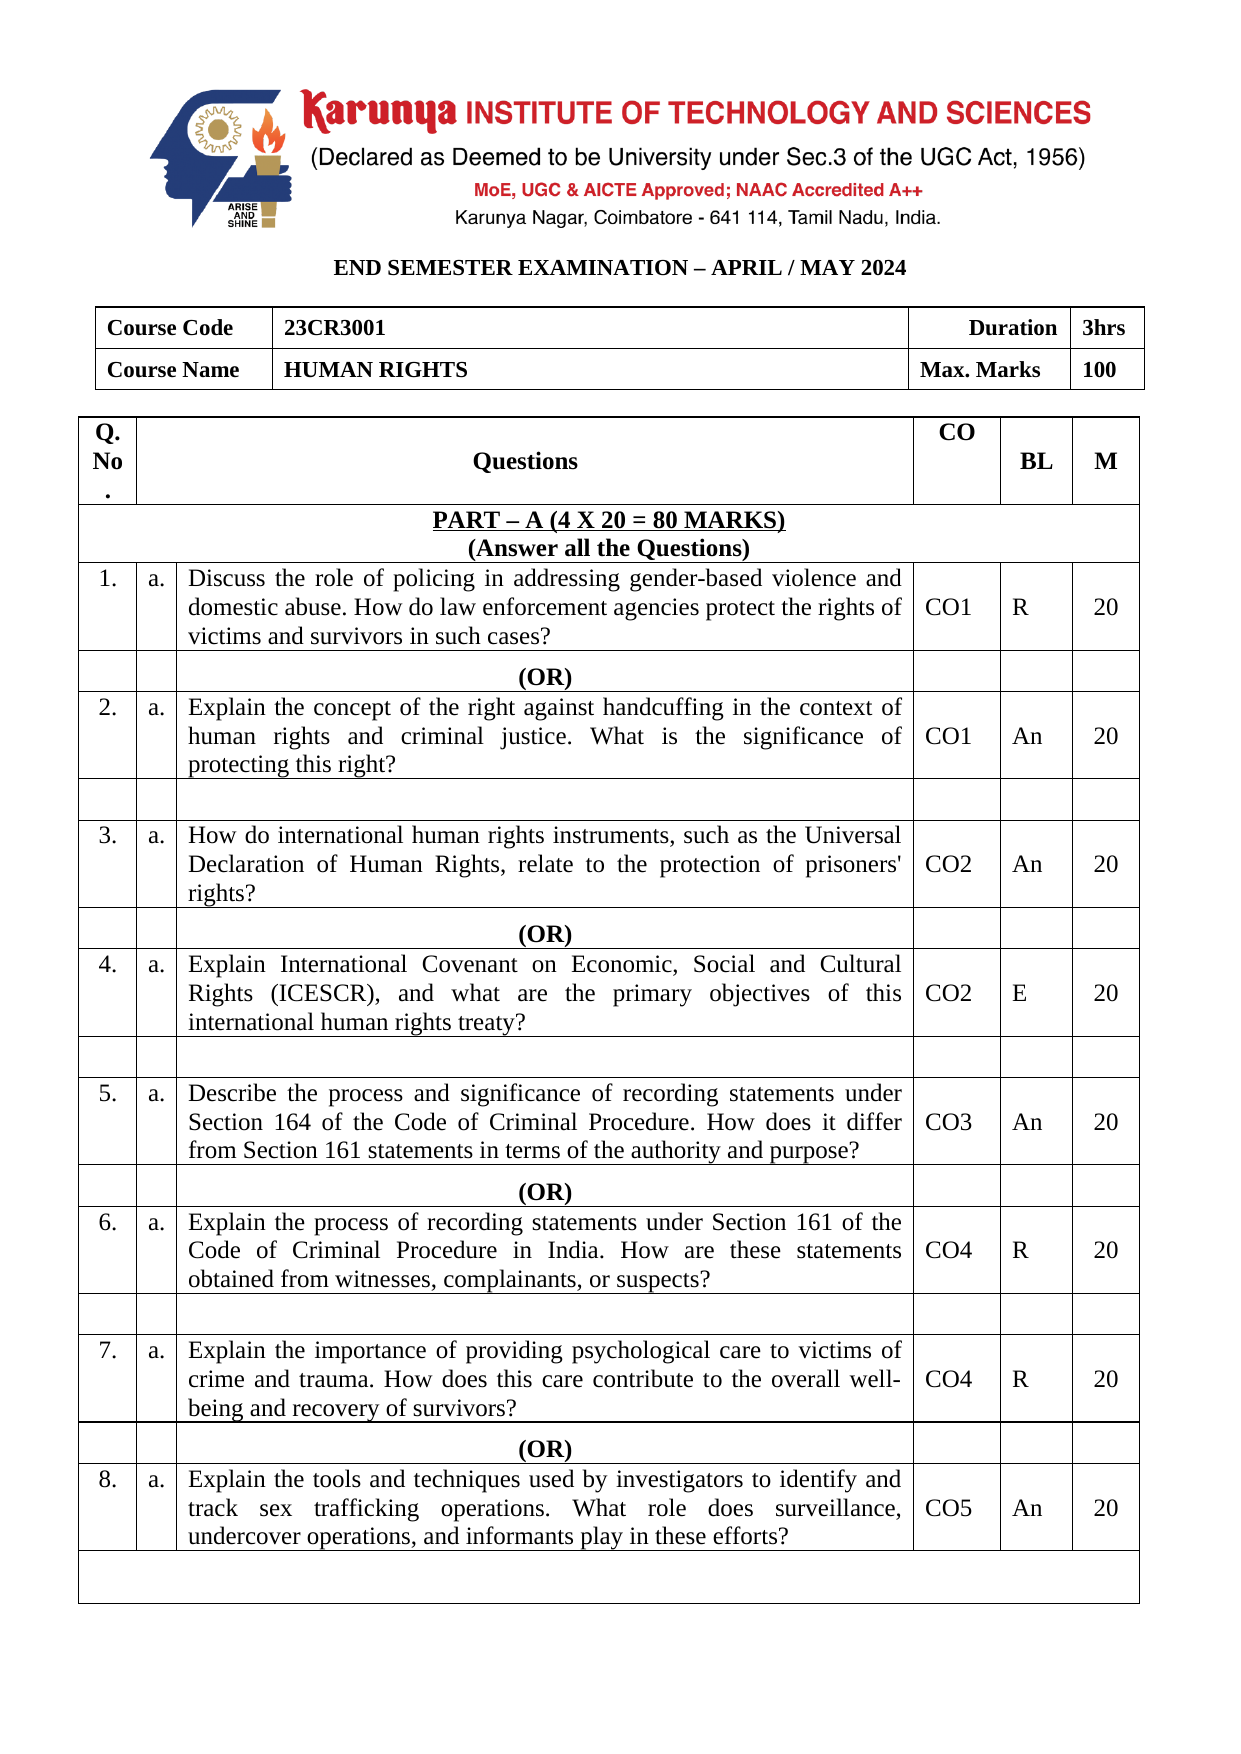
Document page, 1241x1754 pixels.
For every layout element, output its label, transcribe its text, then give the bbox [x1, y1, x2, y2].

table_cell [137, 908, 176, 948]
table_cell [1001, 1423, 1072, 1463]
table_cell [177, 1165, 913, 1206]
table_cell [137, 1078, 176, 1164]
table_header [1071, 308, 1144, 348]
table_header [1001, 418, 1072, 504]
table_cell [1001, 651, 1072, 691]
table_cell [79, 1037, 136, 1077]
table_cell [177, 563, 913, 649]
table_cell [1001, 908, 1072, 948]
picture [149, 89, 1091, 228]
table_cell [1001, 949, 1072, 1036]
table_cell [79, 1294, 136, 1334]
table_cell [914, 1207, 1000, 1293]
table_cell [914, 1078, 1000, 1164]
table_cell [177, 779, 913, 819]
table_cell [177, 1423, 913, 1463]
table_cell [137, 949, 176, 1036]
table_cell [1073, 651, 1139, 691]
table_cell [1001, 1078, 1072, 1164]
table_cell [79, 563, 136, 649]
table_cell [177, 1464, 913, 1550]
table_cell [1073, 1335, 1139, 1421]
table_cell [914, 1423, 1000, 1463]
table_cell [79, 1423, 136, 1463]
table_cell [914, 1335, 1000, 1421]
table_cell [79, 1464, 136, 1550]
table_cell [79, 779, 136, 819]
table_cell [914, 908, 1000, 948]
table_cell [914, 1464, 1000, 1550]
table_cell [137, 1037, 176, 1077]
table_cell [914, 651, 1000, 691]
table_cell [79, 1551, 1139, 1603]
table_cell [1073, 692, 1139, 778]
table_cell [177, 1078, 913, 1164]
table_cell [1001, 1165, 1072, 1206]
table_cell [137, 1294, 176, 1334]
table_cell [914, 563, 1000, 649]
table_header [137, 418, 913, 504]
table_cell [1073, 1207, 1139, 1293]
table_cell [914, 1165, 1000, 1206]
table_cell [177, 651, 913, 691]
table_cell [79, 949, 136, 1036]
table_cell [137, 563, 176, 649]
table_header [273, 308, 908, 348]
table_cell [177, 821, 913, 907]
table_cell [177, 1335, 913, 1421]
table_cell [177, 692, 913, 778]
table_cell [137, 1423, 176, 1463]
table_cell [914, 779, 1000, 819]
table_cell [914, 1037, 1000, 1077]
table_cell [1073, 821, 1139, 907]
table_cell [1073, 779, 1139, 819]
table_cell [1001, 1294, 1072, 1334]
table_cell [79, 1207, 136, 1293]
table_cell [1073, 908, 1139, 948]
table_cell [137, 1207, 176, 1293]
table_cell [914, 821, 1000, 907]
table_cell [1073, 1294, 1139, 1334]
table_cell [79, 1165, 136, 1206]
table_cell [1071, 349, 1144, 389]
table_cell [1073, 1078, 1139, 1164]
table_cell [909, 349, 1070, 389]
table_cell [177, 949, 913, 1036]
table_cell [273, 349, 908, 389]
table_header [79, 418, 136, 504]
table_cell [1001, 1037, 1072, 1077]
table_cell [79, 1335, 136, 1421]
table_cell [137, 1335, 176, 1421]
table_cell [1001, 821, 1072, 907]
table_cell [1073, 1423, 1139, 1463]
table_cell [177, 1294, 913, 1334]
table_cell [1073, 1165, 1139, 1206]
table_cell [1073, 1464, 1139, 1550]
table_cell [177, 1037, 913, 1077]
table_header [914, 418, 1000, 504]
text END SEMESTER EXAMINATION – APRIL / MAY 2024 [90, 254, 1150, 280]
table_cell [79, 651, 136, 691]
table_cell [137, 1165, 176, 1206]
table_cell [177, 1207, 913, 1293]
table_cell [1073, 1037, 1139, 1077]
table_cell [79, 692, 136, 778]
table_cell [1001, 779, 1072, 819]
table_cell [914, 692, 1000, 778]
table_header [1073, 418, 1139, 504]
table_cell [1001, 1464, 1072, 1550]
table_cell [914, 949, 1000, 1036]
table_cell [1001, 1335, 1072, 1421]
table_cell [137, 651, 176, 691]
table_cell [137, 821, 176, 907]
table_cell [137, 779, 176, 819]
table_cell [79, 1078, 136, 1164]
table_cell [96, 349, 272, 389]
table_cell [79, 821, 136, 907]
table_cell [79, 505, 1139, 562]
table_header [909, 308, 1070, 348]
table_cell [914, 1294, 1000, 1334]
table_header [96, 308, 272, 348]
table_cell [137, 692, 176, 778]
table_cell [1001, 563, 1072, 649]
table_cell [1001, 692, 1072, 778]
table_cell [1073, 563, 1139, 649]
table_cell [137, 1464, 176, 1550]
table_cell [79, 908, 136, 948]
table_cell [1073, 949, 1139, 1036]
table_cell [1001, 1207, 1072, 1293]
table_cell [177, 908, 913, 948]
